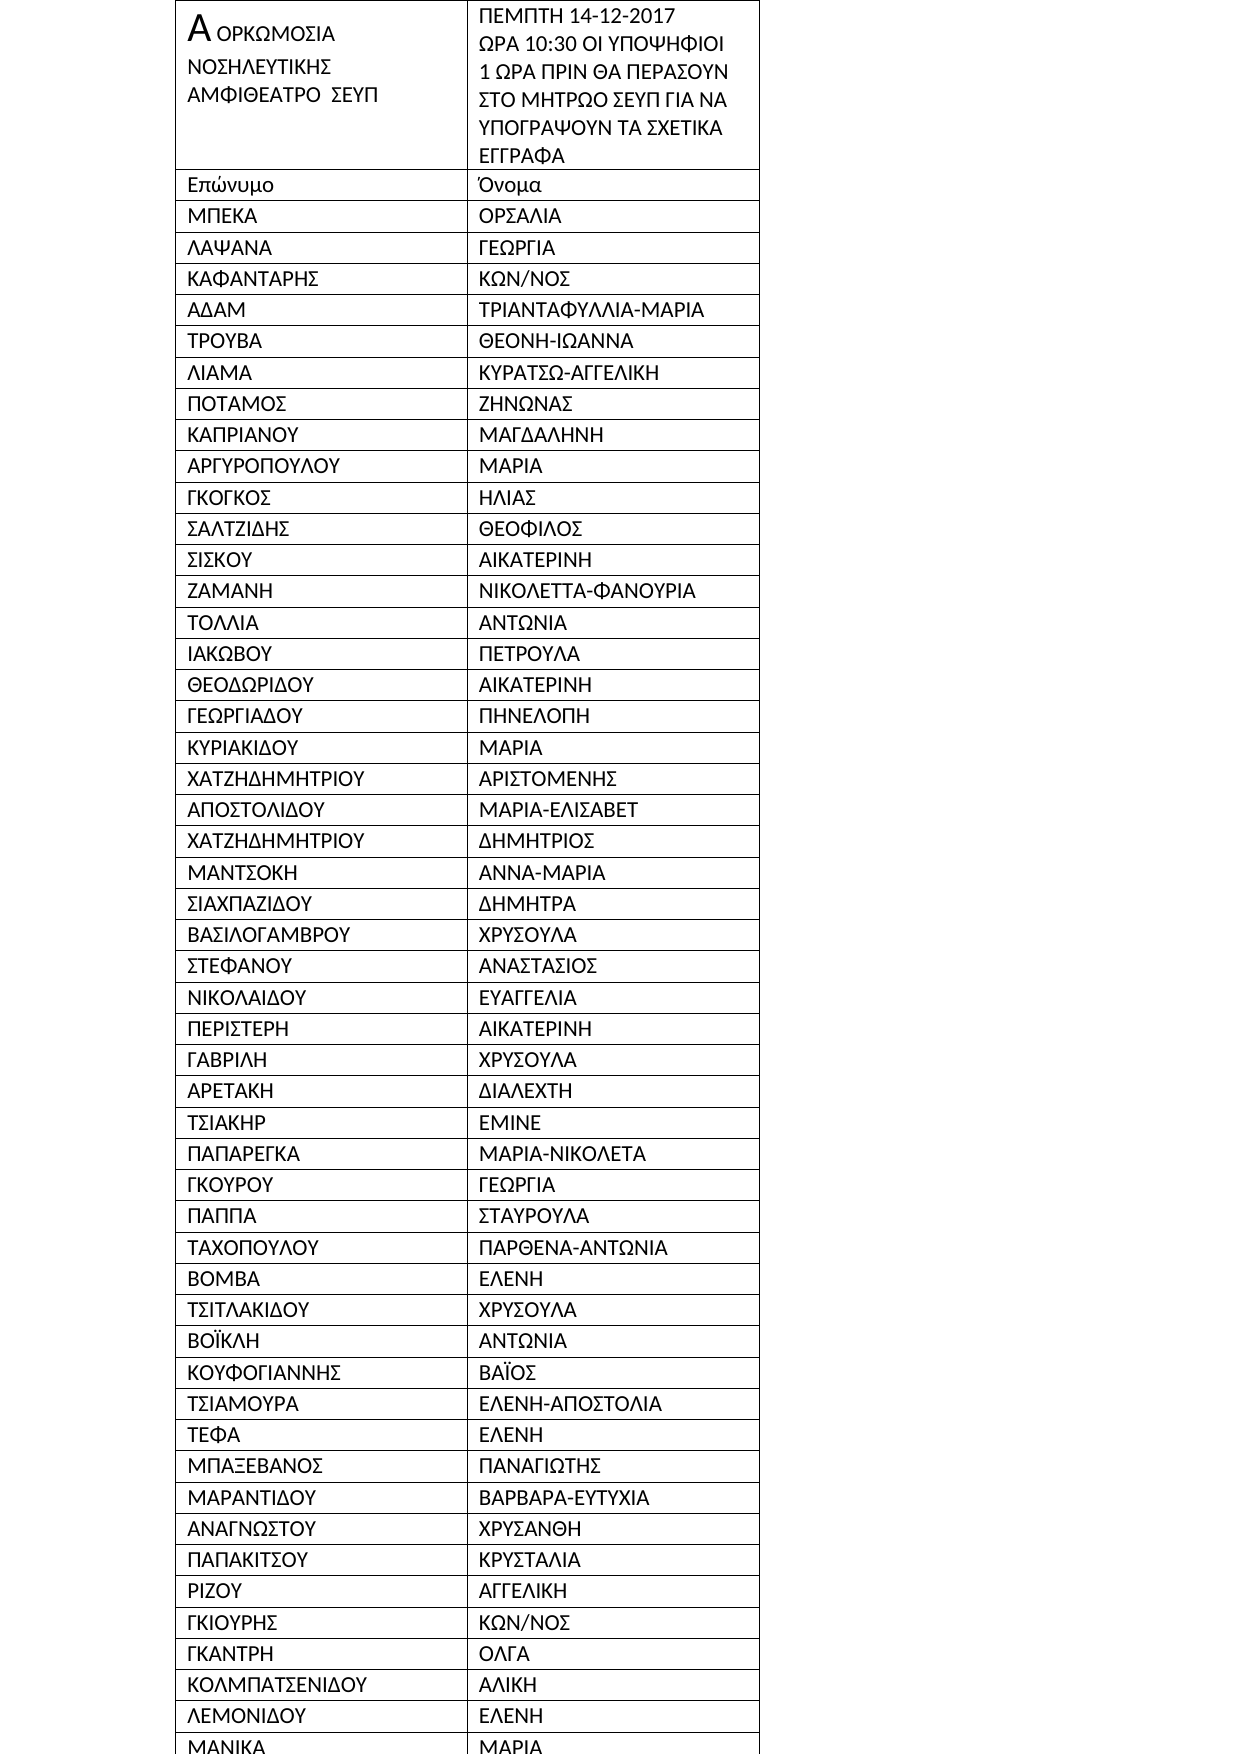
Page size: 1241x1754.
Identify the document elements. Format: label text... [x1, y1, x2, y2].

table_cell ΚΡΥΣΤΑΛΙΑ [468, 1545, 759, 1575]
table_cell ΚΟΥΦΟΓΙΑΝΝΗΣ [176, 1358, 467, 1388]
table_cell ΤΡΙΑΝΤΑΦΥΛΛΙΑ-ΜΑΡΙΑ [468, 295, 759, 325]
table_cell ΠΑΝΑΓΙΩΤΗΣ [468, 1451, 759, 1482]
table_cell ΣΙΑΧΠΑΖΙΔΟΥ [176, 889, 467, 919]
table_cell ΛΑΨΑΝΑ [176, 233, 467, 263]
table_cell ΘΕΟΦΙΛΟΣ [468, 514, 759, 544]
table_cell ΜΑΡΑΝΤΙΔΟΥ [176, 1483, 467, 1513]
table_cell ΧΡΥΣΟΥΛΑ [468, 1045, 759, 1075]
table_cell ΒΑΣΙΛΟΓΑΜΒΡΟΥ [176, 920, 467, 950]
table_cell ΖΗΝΩΝΑΣ [468, 389, 759, 419]
table_cell ΕΛΕΝΗ [468, 1701, 759, 1732]
table_cell ΜΑΡΙΑ [468, 451, 759, 482]
table_cell ΑΝΤΩΝΙΑ [468, 1326, 759, 1357]
table_cell ΑΓΓΕΛΙΚΗ [468, 1576, 759, 1607]
table_cell ΕΛΕΝΗ [468, 1264, 759, 1294]
table_cell ΓΕΩΡΓΙΑΔΟΥ [176, 701, 467, 732]
table_cell ΠΕΤΡΟΥΛΑ [468, 639, 759, 669]
table_cell ΝΙΚΟΛΕΤΤΑ-ΦΑΝΟΥΡΙΑ [468, 576, 759, 607]
table_cell ΚΑΦΑΝΤΑΡΗΣ [176, 264, 467, 294]
table_cell ΤΟΛΛΙΑ [176, 608, 467, 638]
table_cell ΑΙΚΑΤΕΡΙΝΗ [468, 545, 759, 575]
table_cell ΚΥΡΑΤΣΩ-ΑΓΓΕΛΙΚΗ [468, 358, 759, 388]
table_cell ΣΙΣΚΟΥ [176, 545, 467, 575]
table_cell ΑΙΚΑΤΕΡΙΝΗ [468, 1014, 759, 1044]
table_cell ΔΗΜΗΤΡΙΟΣ [468, 826, 759, 857]
table_cell ΓΑΒΡΙΛΗ [176, 1045, 467, 1075]
table_cell ΟΛΓΑ [468, 1639, 759, 1669]
table_cell ΚΑΠΡΙΑΝΟΥ [176, 420, 467, 450]
table_cell ΡΙΖΟΥ [176, 1576, 467, 1607]
table_cell ΜΑΡΙΑ-ΕΛΙΣΑΒΕΤ [468, 795, 759, 825]
table_header Α ΟΡΚΩΜΟΣΙΑ ΝΟΣΗΛΕΥΤΙΚΗΣ ΑΜΦΙΘΕΑΤΡΟ ΣΕΥΠ [176, 1, 467, 169]
table_cell ΒΑΪΟΣ [468, 1358, 759, 1388]
table_cell ΔΙΑΛΕΧΤΗ [468, 1076, 759, 1107]
table_cell ΚΟΛΜΠΑΤΣΕΝΙΔΟΥ [176, 1670, 467, 1700]
table_cell ΔΗΜΗΤΡΑ [468, 889, 759, 919]
table_cell ΠΟΤΑΜΟΣ [176, 389, 467, 419]
table_cell ΘΕΟΔΩΡΙΔΟΥ [176, 670, 467, 700]
table_cell ΜΑΝΙΚΑ [176, 1733, 467, 1754]
table_cell ΣΤΑΥΡΟΥΛΑ [468, 1201, 759, 1232]
table_cell ΠΑΠΠΑ [176, 1201, 467, 1232]
table_cell Επώνυμο [176, 170, 467, 200]
table_cell ΑΝΑΣΤΑΣΙΟΣ [468, 951, 759, 982]
table_cell ΓΚΙΟΥΡΗΣ [176, 1608, 467, 1638]
table_cell ΕΥΑΓΓΕΛΙΑ [468, 983, 759, 1013]
table_cell ΜΑΝΤΣΟΚΗ [176, 858, 467, 888]
table_cell ΒΟΪΚΛΗ [176, 1326, 467, 1357]
table_cell ΤΡΟΥΒΑ [176, 326, 467, 357]
table_cell ΙΑΚΩΒΟΥ [176, 639, 467, 669]
table_cell ΓΕΩΡΓΙΑ [468, 233, 759, 263]
table_header ΠΕΜΠΤΗ 14-12-2017 ΩΡΑ 10:30 ΟΙ ΥΠΟΨΗΦΙΟΙ 1 ΩΡΑ ΠΡΙΝ ΘΑ ΠΕΡΑΣΟΥΝ ΣΤΟ ΜΗΤΡΩΟ ΣΕΥΠ ΓΙΑ ΝΑ ΥΠΟΓΡΑΨΟΥΝ ΤΑ ΣΧΕΤΙΚΑ ΕΓΓΡΑΦΑ [468, 1, 759, 169]
table_cell ΧΑΤΖΗΔΗΜΗΤΡΙΟΥ [176, 764, 467, 794]
table_cell ΕΛΕΝΗ-ΑΠΟΣΤΟΛΙΑ [468, 1389, 759, 1419]
table_cell ΠΑΠΑΚΙΤΣΟΥ [176, 1545, 467, 1575]
table_cell ΑΡΙΣΤΟΜΕΝΗΣ [468, 764, 759, 794]
table_cell ΤΣΙΑΜΟΥΡΑ [176, 1389, 467, 1419]
table_cell ΤΣΙΤΛΑΚΙΔΟΥ [176, 1295, 467, 1325]
table_cell ΣΑΛΤΖΙΔΗΣ [176, 514, 467, 544]
table_cell ΑΝΝΑ-ΜΑΡΙΑ [468, 858, 759, 888]
table_cell ΧΡΥΣΟΥΛΑ [468, 1295, 759, 1325]
table_cell ΑΛΙΚΗ [468, 1670, 759, 1700]
table_cell ΜΑΓΔΑΛΗΝΗ [468, 420, 759, 450]
table_cell ΓΚΟΓΚΟΣ [176, 483, 467, 513]
table_cell ΑΝΤΩΝΙΑ [468, 608, 759, 638]
table_cell ΒΑΡΒΑΡΑ-ΕΥΤΥΧΙΑ [468, 1483, 759, 1513]
table_cell ΑΔΑΜ [176, 295, 467, 325]
table_cell ΧΡΥΣΟΥΛΑ [468, 920, 759, 950]
table_cell ΜΑΡΙΑ-ΝΙΚΟΛΕΤΑ [468, 1139, 759, 1169]
table_cell ΠΑΡΘΕΝΑ-ΑΝΤΩΝΙΑ [468, 1233, 759, 1263]
table_cell ΤΑΧΟΠΟΥΛΟΥ [176, 1233, 467, 1263]
table_cell ΜΑΡΙΑ [468, 733, 759, 763]
table_cell ΠΗΝΕΛΟΠΗ [468, 701, 759, 732]
table_cell ΚΥΡΙΑΚΙΔΟΥ [176, 733, 467, 763]
table_cell ΓΕΩΡΓΙΑ [468, 1170, 759, 1200]
table_cell ΖΑΜΑΝΗ [176, 576, 467, 607]
table_cell ΜΑΡΙΑ [468, 1733, 759, 1754]
table_cell ΠΕΡΙΣΤΕΡΗ [176, 1014, 467, 1044]
table_cell ΑΡΓΥΡΟΠΟΥΛΟΥ [176, 451, 467, 482]
table_cell ΗΛΙΑΣ [468, 483, 759, 513]
table_cell ΑΝΑΓΝΩΣΤΟΥ [176, 1514, 467, 1544]
table_cell ΘΕΟΝΗ-ΙΩΑΝΝΑ [468, 326, 759, 357]
table_cell ΑΡΕΤΑΚΗ [176, 1076, 467, 1107]
table_cell ΛΙΑΜΑ [176, 358, 467, 388]
table_cell ΧΡΥΣΑΝΘΗ [468, 1514, 759, 1544]
table_cell ΧΑΤΖΗΔΗΜΗΤΡΙΟΥ [176, 826, 467, 857]
table_cell ΤΕΦΑ [176, 1420, 467, 1450]
table_cell ΑΙΚΑΤΕΡΙΝΗ [468, 670, 759, 700]
table_cell Όνομα [468, 170, 759, 200]
table_cell ΓΚΑΝΤΡΗ [176, 1639, 467, 1669]
table_cell ΕΜΙΝΕ [468, 1108, 759, 1138]
table_cell ΒΟΜΒΑ [176, 1264, 467, 1294]
table_cell ΕΛΕΝΗ [468, 1420, 759, 1450]
table_cell ΛΕΜΟΝΙΔΟΥ [176, 1701, 467, 1732]
table_cell ΤΣΙΑΚΗΡ [176, 1108, 467, 1138]
table_cell ΣΤΕΦΑΝΟΥ [176, 951, 467, 982]
table_cell ΜΠΕΚΑ [176, 201, 467, 232]
table_cell ΚΩΝ/ΝΟΣ [468, 1608, 759, 1638]
table_cell ΑΠΟΣΤΟΛΙΔΟΥ [176, 795, 467, 825]
table_cell ΟΡΣΑΛΙΑ [468, 201, 759, 232]
table_cell ΚΩΝ/ΝΟΣ [468, 264, 759, 294]
table_cell ΓΚΟΥΡΟΥ [176, 1170, 467, 1200]
table_cell ΝΙΚΟΛΑΙΔΟΥ [176, 983, 467, 1013]
table_cell ΠΑΠΑΡΕΓΚΑ [176, 1139, 467, 1169]
table_cell ΜΠΑΞΕΒΑΝΟΣ [176, 1451, 467, 1482]
